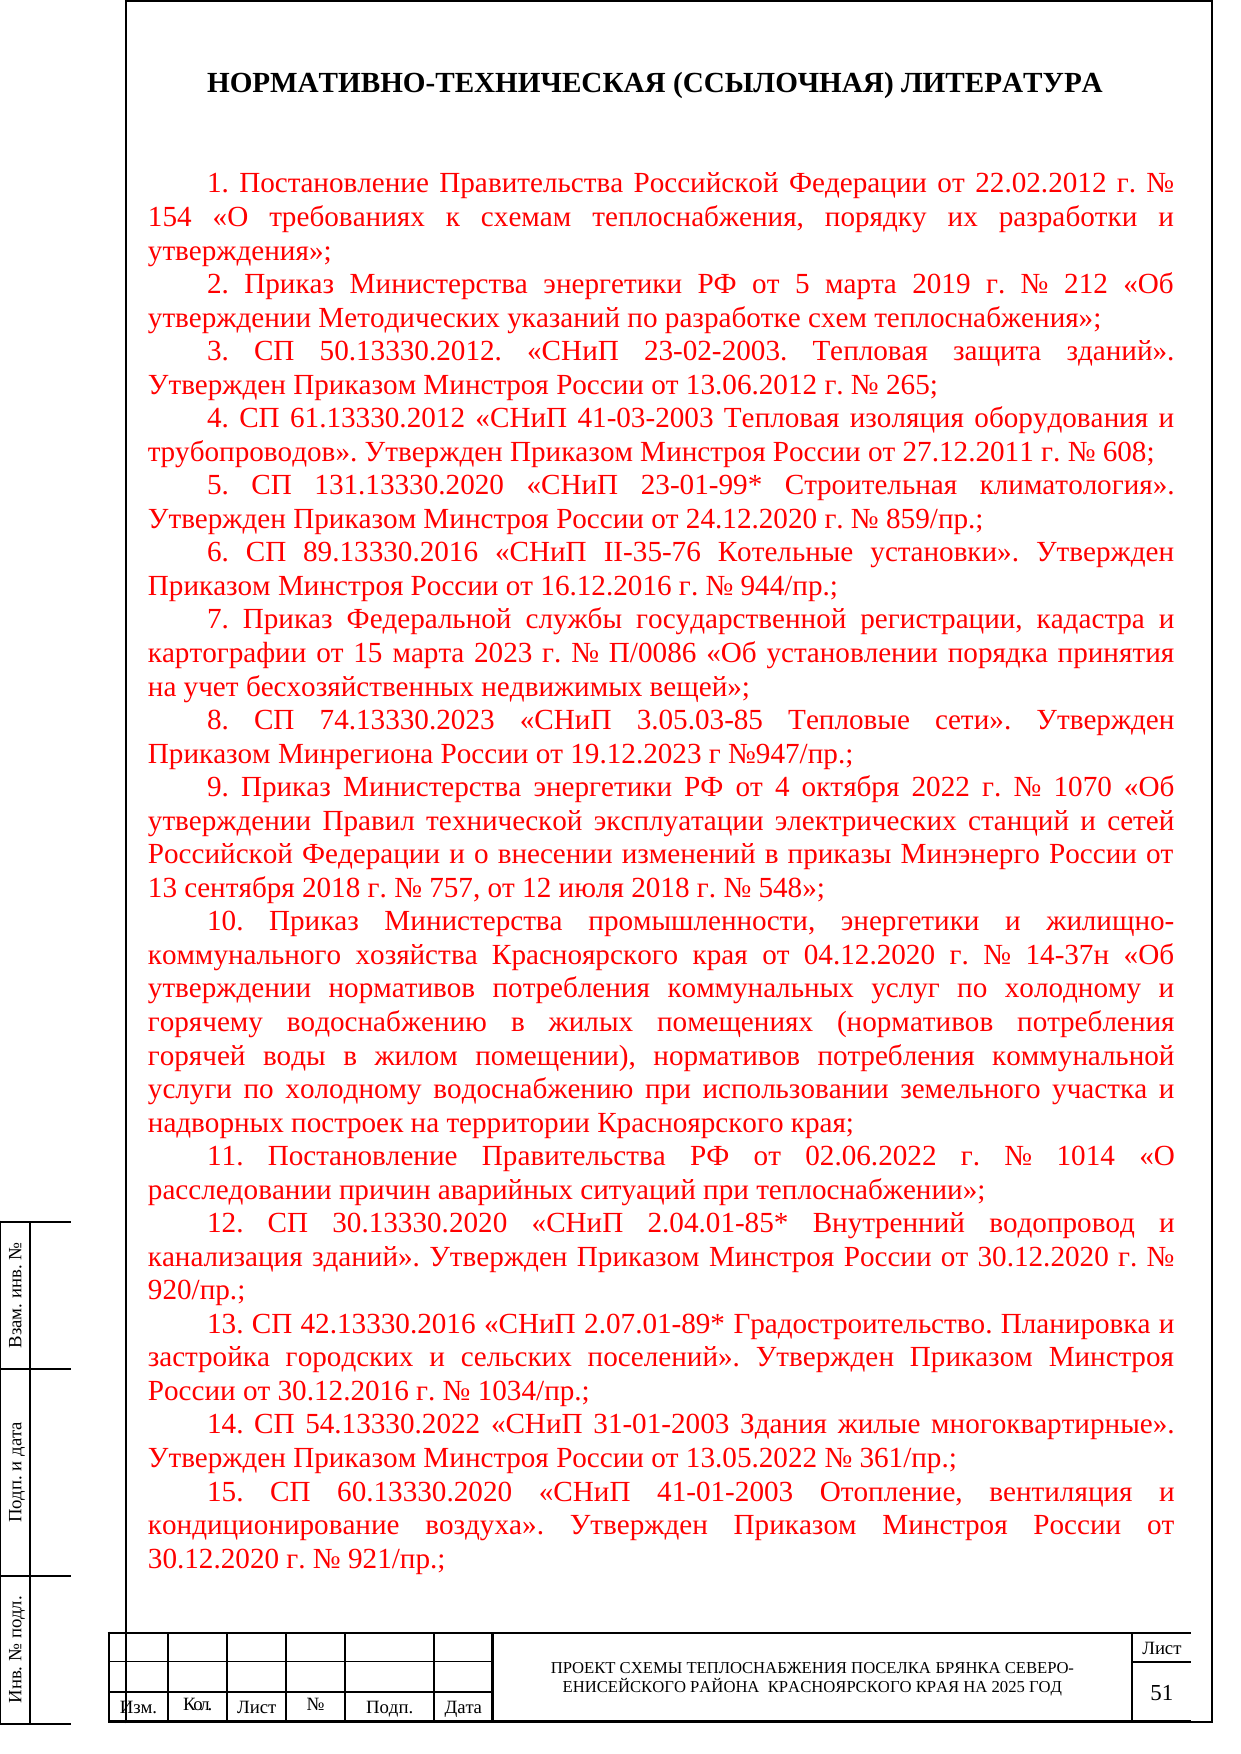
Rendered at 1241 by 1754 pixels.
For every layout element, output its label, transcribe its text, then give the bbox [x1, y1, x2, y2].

text 4. СП 61.13330.2012 «СНиП 41-03-2003 Тепловая изоляция оборудования и трубопроводов». Утвержден Приказом Минстроя России от 27.12.2011 г. № 608; [148, 400, 1175, 467]
text 14. СП 54.13330.2022 «СНиП 31-01-2003 Здания жилые многоквартирные». Утвержден Приказом Минстроя России от 13.05.2022 № 361/пр.; [148, 1407, 1175, 1474]
text НОРМАТИВНО-ТЕХНИЧЕСКАЯ (ССЫЛОЧНАЯ) ЛИТЕРАТУРА [148, 65, 1181, 98]
text 12. СП 30.13330.2020 «СНиП 2.04.01-85* Внутренний водопровод и канализация зданий». Утвержден Приказом Минстроя России от 30.12.2020 г. № 920/пр.; [148, 1205, 1175, 1306]
text 9. Приказ Министерства энергетики РФ от 4 октября 2022 г. № 1070 «Об утверждении Правил технической эксплуатации электрических станций и сетей Российской Федерации и о внесении изменений в приказы Минэнерго России от 13 сентября 2018 г. № 757, от 12 июля 2018 г. № 548»; [148, 769, 1175, 903]
text 5. СП 131.13330.2020 «СНиП 23-01-99* Строительная климатология». Утвержден Приказом Минстроя России от 24.12.2020 г. № 859/пр.; [148, 467, 1175, 534]
text 15. СП 60.13330.2020 «СНиП 41-01-2003 Отопление, вентиляция и кондиционирование воздуха». Утвержден Приказом Минстроя России от 30.12.2020 г. № 921/пр.; [148, 1474, 1175, 1574]
text 8. СП 74.13330.2023 «СНиП 3.05.03-85 Тепловые сети». Утвержден Приказом Минрегиона России от 19.12.2023 г №947/пр.; [148, 702, 1175, 769]
text 1. Постановление Правительства Российской Федерации от 22.02.2012 г. № 154 «О требованиях к схемам теплоснабжения, порядку их разработки и утверждения»; [148, 166, 1175, 266]
text 2. Приказ Министерства энергетики РФ от 5 марта 2019 г. № 212 «Об утверждении Методических указаний по разработке схем теплоснабжения»; [148, 266, 1175, 333]
text 7. Приказ Федеральной службы государственной регистрации, кадастра и картографии от 15 марта 2023 г. № П/0086 «Об установлении порядка принятия на учет бесхозяйственных недвижимых вещей»; [148, 602, 1175, 702]
text 10. Приказ Министерства промышленности, энергетики и жилищно-коммунального хозяйства Красноярского края от 04.12.2020 г. № 14-37н «Об утверждении нормативов потребления коммунальных услуг по холодному и горячему водоснабжению в жилых помещениях (нормативов потребления горячей воды в жилом помещении), нормативов потребления коммунальной услуги по холодному водоснабжению при использовании земельного участка и надворных построек на территории Красноярского края; [148, 903, 1175, 1138]
text 6. СП 89.13330.2016 «СНиП II-35-76 Котельные установки». Утвержден Приказом Минстроя России от 16.12.2016 г. № 944/пр.; [148, 534, 1175, 602]
text 3. СП 50.13330.2012. «СНиП 23-02-2003. Тепловая защита зданий». Утвержден Приказом Минстроя России от 13.06.2012 г. № 265; [148, 333, 1175, 400]
text 13. СП 42.13330.2016 «СНиП 2.07.01-89* Градостроительство. Планировка и застройка городских и сельских поселений». Утвержден Приказом Минстроя России от 30.12.2016 г. № 1034/пр.; [148, 1306, 1175, 1407]
text 11. Постановление Правительства РФ от 02.06.2022 г. № 1014 «О расследовании причин аварийных ситуаций при теплоснабжении»; [148, 1138, 1175, 1205]
